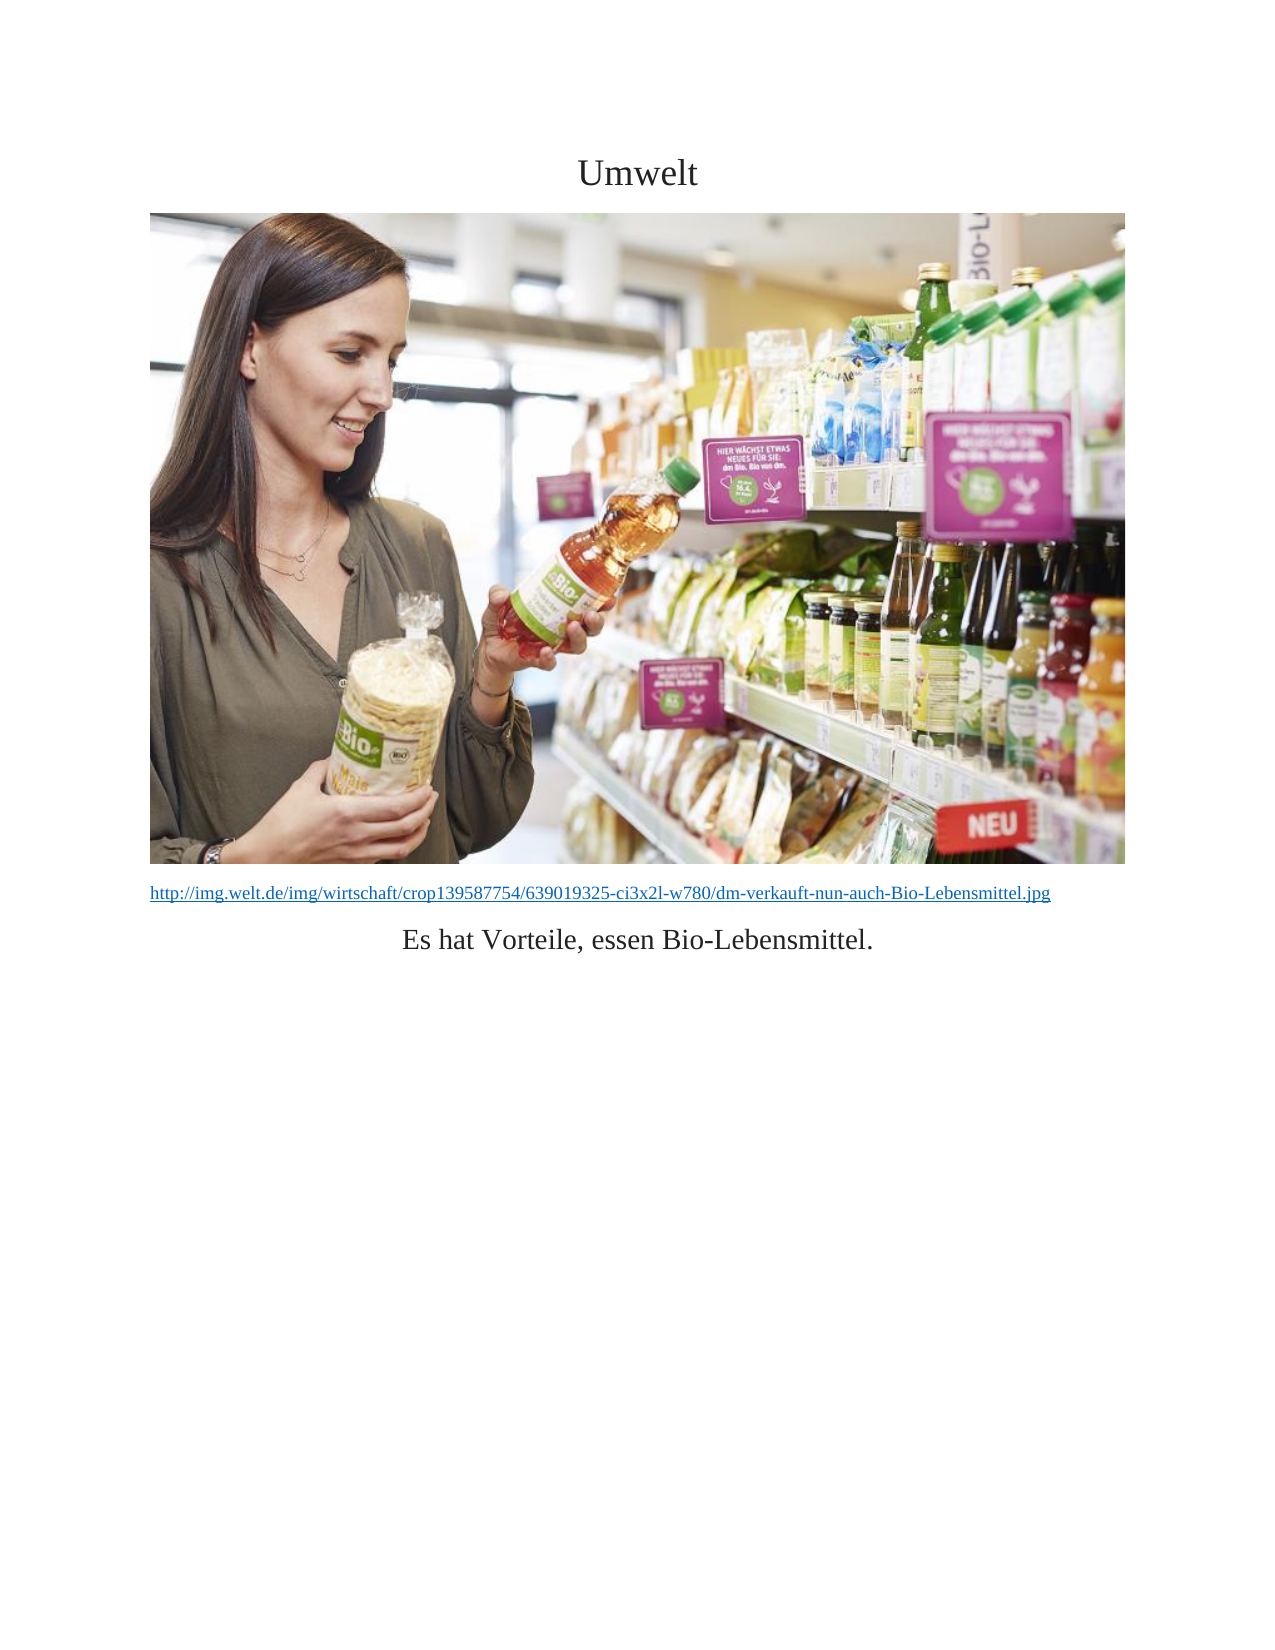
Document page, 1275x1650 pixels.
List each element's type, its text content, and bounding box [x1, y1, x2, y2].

picture [150, 213, 1125, 864]
text Umwelt [150, 150, 1125, 193]
text http://img.welt.de/img/wirtschaft/crop139587754/639019325-ci3x2l-w780/dm-verkauft-nun-auch-Bio-Lebensmittel.jpg [150, 882, 1125, 904]
text Es hat Vorteile, essen Bio-Lebensmittel. [150, 922, 1125, 956]
